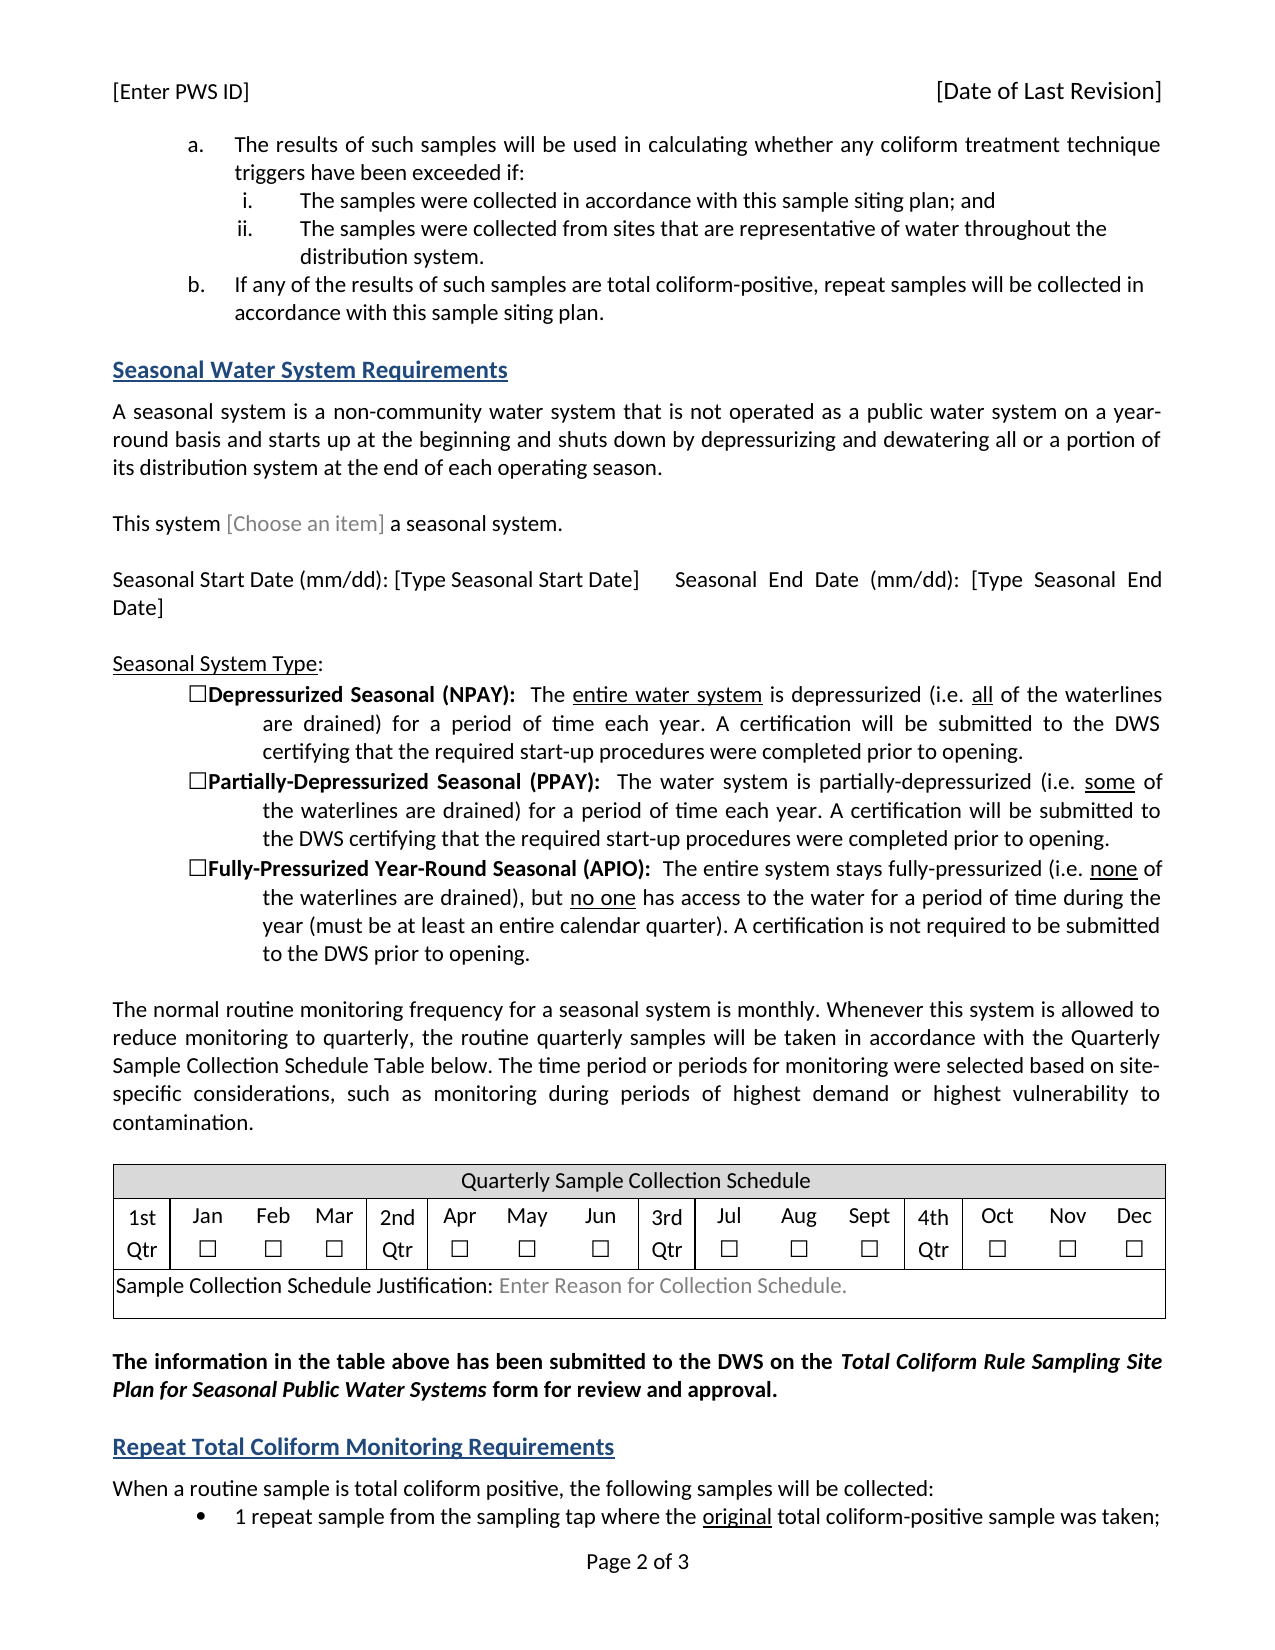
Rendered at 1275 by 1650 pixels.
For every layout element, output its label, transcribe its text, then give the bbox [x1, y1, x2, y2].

table_cell Jul [696, 1199, 763, 1268]
list The samples were collected from sites that are representative of water throughout the distribution system. [253, 214, 1162, 270]
table_cell Sample Collection Schedule Justification: [114, 1270, 1165, 1318]
text The information in the table above has been submitted to the DWS on the Total Coliform Rule Sampling Site Plan for Seasonal Public Water Systems form for review and approval. [112, 1347, 1162, 1403]
table_cell 3rd Qtr [639, 1199, 694, 1268]
list 1 repeat sample from the sampling tap where the original total coliform-positive sample was taken; [197, 1502, 1162, 1530]
table_cell Jun [562, 1199, 638, 1268]
list Partially-Depressurized Seasonal (PPAY): The water system is partially-depressurized (i.e. some of the waterlines are drained) for a period of time each year. A certification will be submitted to the DWS certifying that the required start-up procedures were completed prior to opening. [187, 765, 1162, 852]
list This system a seasonal system. [112, 509, 1162, 537]
table_cell Apr [428, 1199, 492, 1268]
subtitle Seasonal Water System Requirements [112, 354, 1162, 385]
table_cell Mar [301, 1199, 366, 1268]
table_cell Oct [963, 1199, 1032, 1268]
table_cell Jan [171, 1199, 245, 1268]
list A seasonal system is a non-community water system that is not operated as a public water system on a year-round basis and starts up at the beginning and shuts down by depressurizing and dewatering all or a portion of its distribution system at the end of each operating season. [112, 397, 1162, 481]
list Depressurized Seasonal (NPAY): The entire water system is depressurized (i.e. all of the waterlines are drained) for a period of time each year. A certification will be submitted to the DWS certifying that the required start-up procedures were completed prior to opening. [187, 678, 1162, 765]
table_cell Sept [834, 1199, 904, 1268]
table_cell Feb [245, 1199, 301, 1268]
table_cell Dec [1103, 1199, 1165, 1268]
list Fully-Pressurized Year-Round Seasonal (APIO): The entire system stays fully-pressurized (i.e. none of the waterlines are drained), but no one has access to the water for a period of time during the year (must be at least an entire calendar quarter). A certification is not required to be submitted to the DWS prior to opening. [187, 852, 1162, 967]
table_cell 1st Qtr [114, 1199, 169, 1268]
list The results of such samples will be used in calculating whether any coliform treatment technique triggers have been exceeded if: [187, 130, 1162, 186]
list If any of the results of such samples are total coliform-positive, repeat samples will be collected in accordance with this sample siting plan. [187, 270, 1162, 326]
list Seasonal System Type: [112, 649, 1162, 678]
list The samples were collected in accordance with this sample siting plan; and [253, 186, 1162, 214]
table_cell Aug [764, 1199, 834, 1268]
table_header Quarterly Sample Collection Schedule [114, 1165, 1165, 1198]
table_cell 4th Qtr [905, 1199, 962, 1268]
table_cell Nov [1033, 1199, 1103, 1268]
subtitle Repeat Total Coliform Monitoring Requirements [112, 1431, 1162, 1462]
text The normal routine monitoring frequency for a seasonal system is monthly. Whenever this system is allowed to reduce monitoring to quarterly, the routine quarterly samples will be taken in accordance with the Quarterly Sample Collection Schedule Table below. The time period or periods for monitoring were selected based on site-specific considerations, such as monitoring during periods of highest demand or highest vulnerability to contamination. [112, 996, 1162, 1136]
list Seasonal Start Date (mm/dd): Seasonal End Date (mm/dd): [112, 566, 1162, 622]
text When a routine sample is total coliform positive, the following samples will be collected: [112, 1474, 1162, 1502]
table_cell 2nd Qtr [367, 1199, 427, 1268]
table_cell May [492, 1199, 562, 1268]
